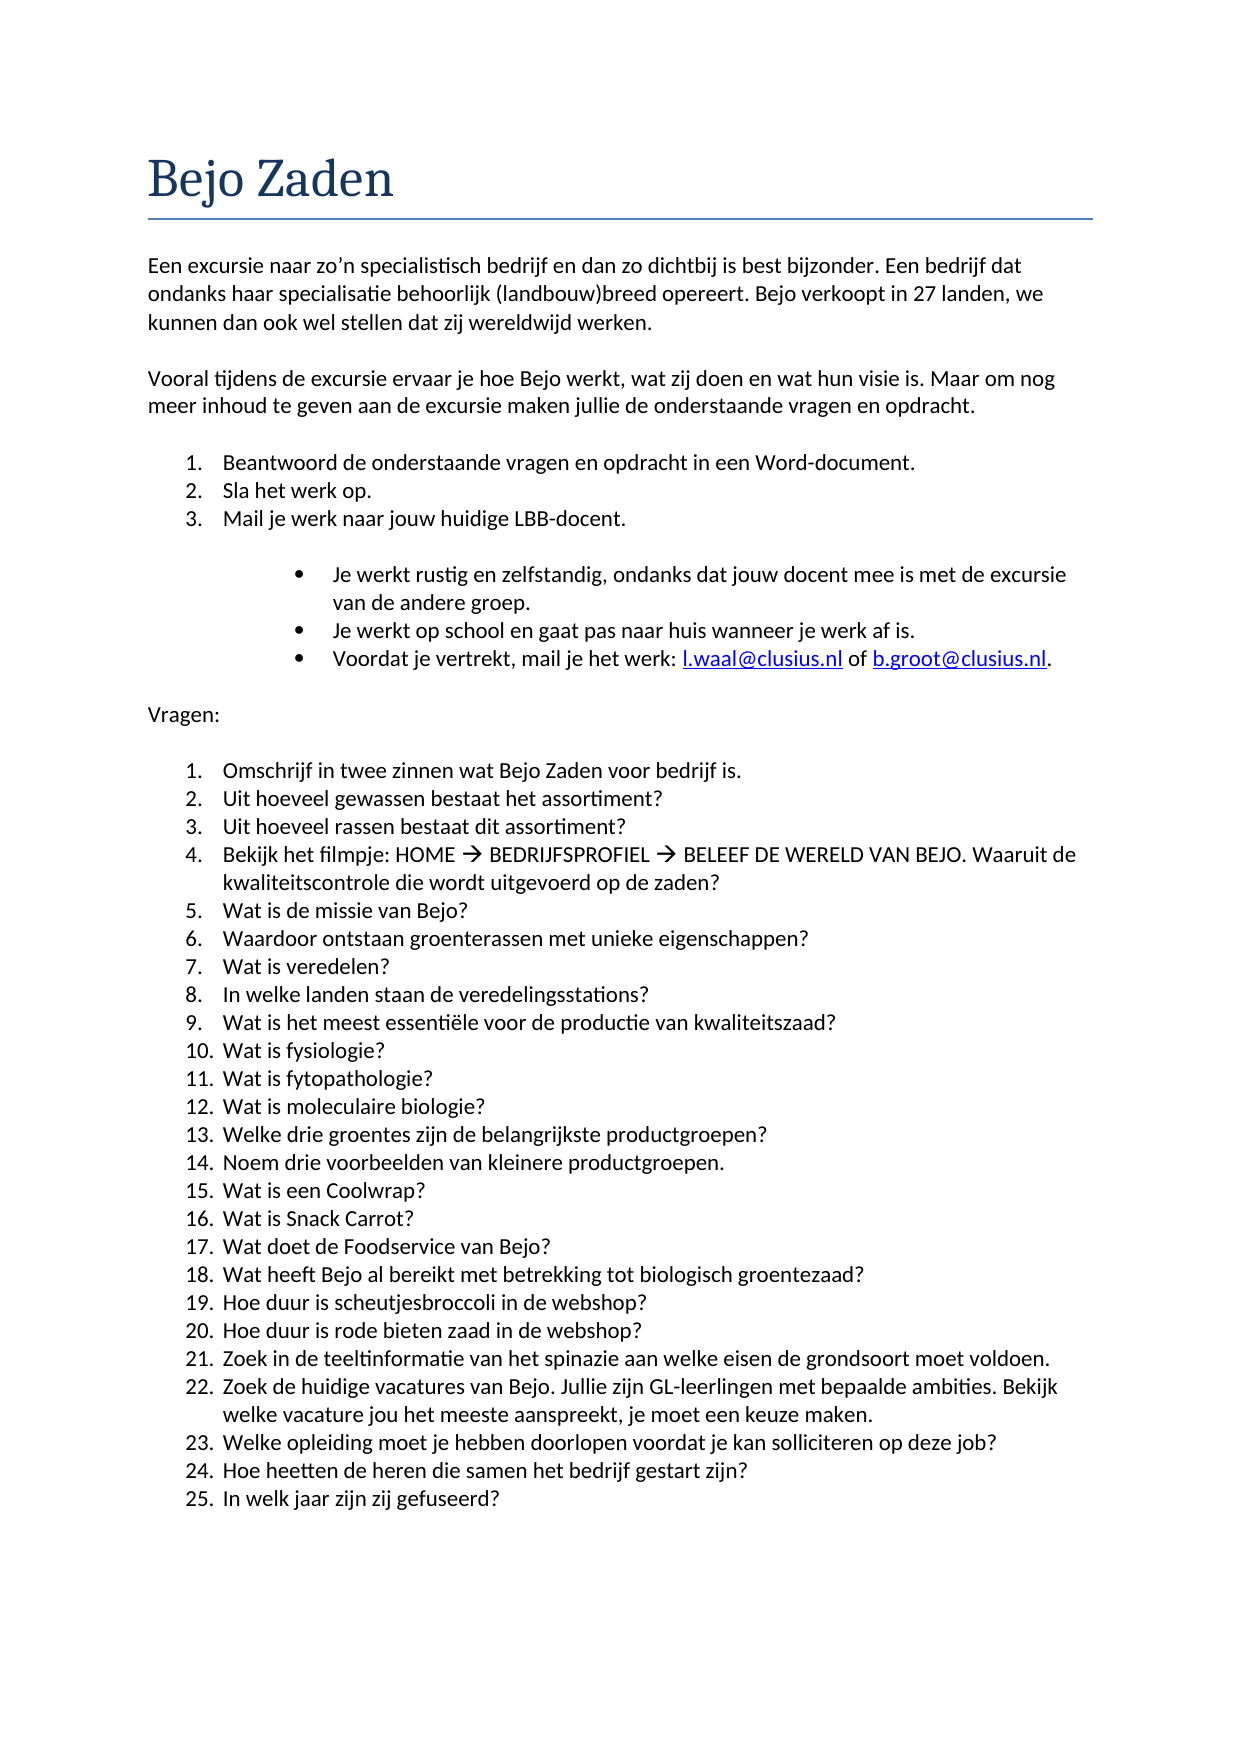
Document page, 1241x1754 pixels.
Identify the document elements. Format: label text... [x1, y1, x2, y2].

list Welke opleiding moet je hebben doorlopen voordat je kan solliciteren op deze job? [185, 1428, 1093, 1456]
list Hoe heetten de heren die samen het bedrijf gestart zijn? [185, 1456, 1093, 1484]
list Noem drie voorbeelden van kleinere productgroepen. [185, 1148, 1093, 1176]
list Je werkt rustig en zelfstandig, ondanks dat jouw docent mee is met de excursie van de andere groep. [295, 560, 1093, 616]
list Welke drie groentes zijn de belangrijkste productgroepen? [185, 1120, 1093, 1148]
list Hoe duur is scheutjesbroccoli in de webshop? [185, 1288, 1093, 1316]
text Vragen: [148, 700, 1093, 728]
list Uit hoeveel gewassen bestaat het assortiment? [185, 784, 1093, 812]
list Waardoor ontstaan groenterassen met unieke eigenschappen? [185, 924, 1093, 952]
list Voordat je vertrekt, mail je het werk: l.waal@clusius.nl of b.groot@clusius.nl. [295, 644, 1093, 672]
list Omschrijf in twee zinnen wat Bejo Zaden voor bedrijf is. [185, 756, 1093, 784]
list Wat is veredelen? [185, 952, 1093, 980]
list Wat is het meest essentiële voor de productie van kwaliteitszaad? [185, 1008, 1093, 1036]
list Sla het werk op. [185, 476, 1093, 504]
list Wat doet de Foodservice van Bejo? [185, 1232, 1093, 1260]
list Je werkt op school en gaat pas naar huis wanneer je werk af is. [295, 616, 1093, 644]
title Bejo Zaden [148, 148, 1093, 218]
list Bekijk het filmpje: HOME BEDRIJFSPROFIEL BELEEF DE WERELD VAN BEJO. Waaruit de kwaliteitscontrole die wordt uitgevoerd op de zaden? [185, 840, 1093, 896]
list Wat is fytopathologie? [185, 1064, 1093, 1092]
list Beantwoord de onderstaande vragen en opdracht in een Word-document. [185, 448, 1093, 476]
list In welke landen staan de veredelingsstations? [185, 980, 1093, 1008]
list In welk jaar zijn zij gefuseerd? [185, 1484, 1093, 1512]
text Een excursie naar zo’n specialistisch bedrijf en dan zo dichtbij is best bijzonder. Een bedrijf dat ondanks haar specialisatie behoorlijk (landbouw)breed opereert. Bejo verkoopt in 27 landen, we kunnen dan ook wel stellen dat zij wereldwijd werken. [148, 252, 1093, 336]
list Wat is fysiologie? [185, 1036, 1093, 1064]
list Zoek in de teeltinformatie van het spinazie aan welke eisen de grondsoort moet voldoen. [185, 1344, 1093, 1372]
list Mail je werk naar jouw huidige LBB-docent. [185, 504, 1093, 532]
text Vooral tijdens de excursie ervaar je hoe Bejo werkt, wat zij doen en wat hun visie is. Maar om nog meer inhoud te geven aan de excursie maken jullie de onderstaande vragen en opdracht. [148, 364, 1093, 420]
list Wat is een Coolwrap? [185, 1176, 1093, 1204]
list Wat is de missie van Bejo? [185, 896, 1093, 924]
list Wat is moleculaire biologie? [185, 1092, 1093, 1120]
list Zoek de huidige vacatures van Bejo. Jullie zijn GL-leerlingen met bepaalde ambities. Bekijk welke vacature jou het meeste aanspreekt, je moet een keuze maken. [185, 1372, 1093, 1428]
list Uit hoeveel rassen bestaat dit assortiment? [185, 812, 1093, 840]
list Wat is Snack Carrot? [185, 1204, 1093, 1232]
list Hoe duur is rode bieten zaad in de webshop? [185, 1316, 1093, 1344]
list Wat heeft Bejo al bereikt met betrekking tot biologisch groentezaad? [185, 1260, 1093, 1288]
